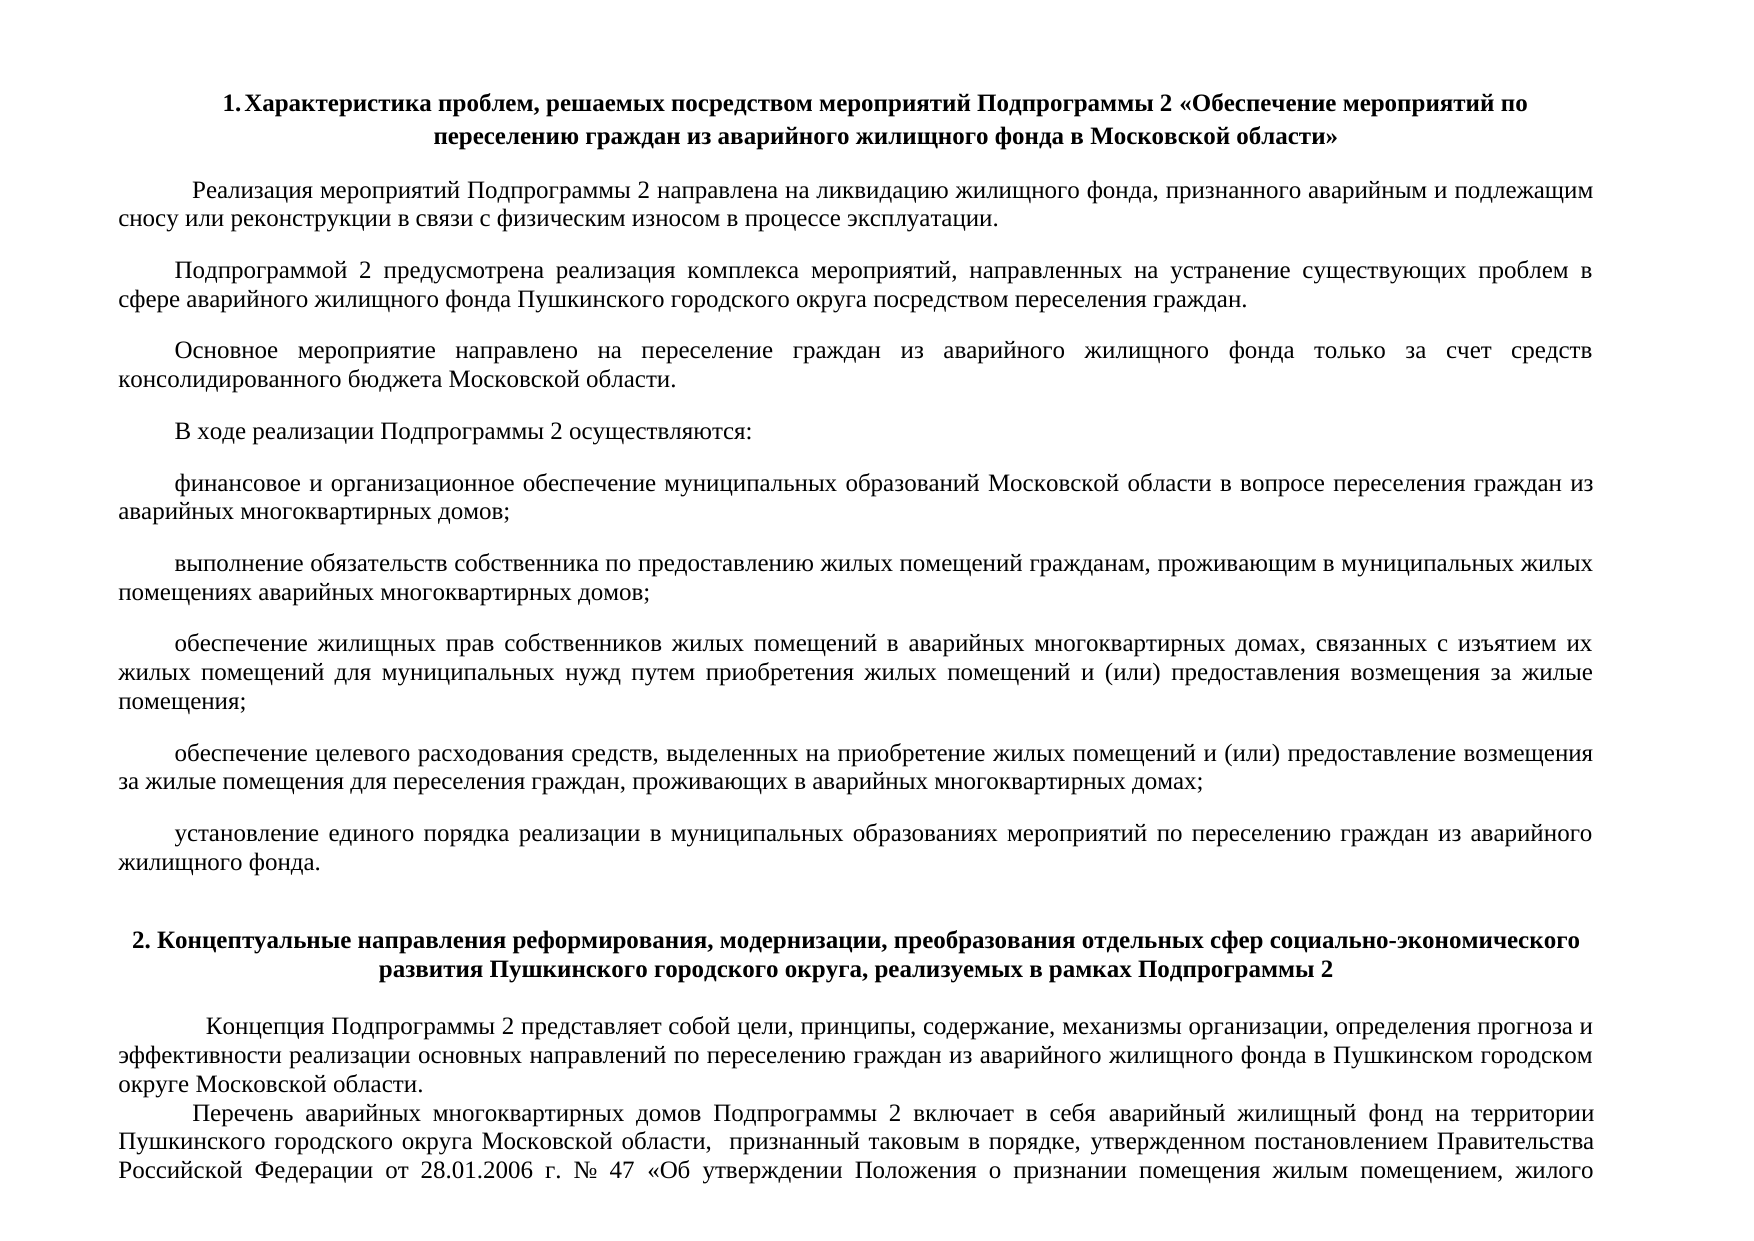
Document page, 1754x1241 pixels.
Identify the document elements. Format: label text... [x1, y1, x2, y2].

text Реализация мероприятий Подпрограммы 2 направлена на ликвидацию жилищного фонда, признанного аварийным и подлежащим сносу или реконструкции в связи с физическим износом в процессе эксплуатации. [118, 175, 1594, 232]
text финансовое и организационное обеспечение муниципальных образований Московской области в вопросе переселения граждан из аварийных многоквартирных домов; [118, 468, 1594, 525]
text В ходе реализации Подпрограммы 2 осуществляются: [118, 416, 1594, 445]
text Основное мероприятие направлено на переселение граждан из аварийного жилищного фонда только за счет средств консолидированного бюджета Московской области. [118, 336, 1594, 393]
text обеспечение целевого расходования средств, выделенных на приобретение жилых помещений и (или) предоставление возмещения за жилые помещения для переселения граждан, проживающих в аварийных многоквартирных домах; [118, 738, 1594, 795]
text установление единого порядка реализации в муниципальных образованиях мероприятий по переселению граждан из аварийного жилищного фонда. [118, 818, 1594, 876]
text Концепция Подпрограммы 2 представляет собой цели, принципы, содержание, механизмы организации, определения прогноза и эффективности реализации основных направлений по переселению граждан из аварийного жилищного фонда в Пушкинском городском округе Московской области. [118, 1011, 1594, 1098]
text 2. Концептуальные направления реформирования, модернизации, преобразования отдельных сфер социально-экономического развития Пушкинского городского округа, реализуемых в рамках Подпрограммы 2 [118, 925, 1594, 983]
text Подпрограммой 2 предусмотрена реализация комплекса мероприятий, направленных на устранение существующих проблем в сфере аварийного жилищного фонда Пушкинского городского округа посредством переселения граждан. [118, 255, 1594, 313]
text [118, 1098, 1594, 1184]
text выполнение обязательств собственника по предоставлению жилых помещений гражданам, проживающим в муниципальных жилых помещениях аварийных многоквартирных домов; [118, 548, 1594, 606]
text обеспечение жилищных прав собственников жилых помещений в аварийных многоквартирных домах, связанных с изъятием их жилых помещений для муниципальных нужд путем приобретения жилых помещений и (или) предоставления возмещения за жилые помещения; [118, 628, 1594, 715]
list Характеристика проблем, решаемых посредством мероприятий Подпрограммы 2 «Обеспечение мероприятий по переселению граждан из аварийного жилищного фонда в Московской области» [156, 88, 1594, 150]
